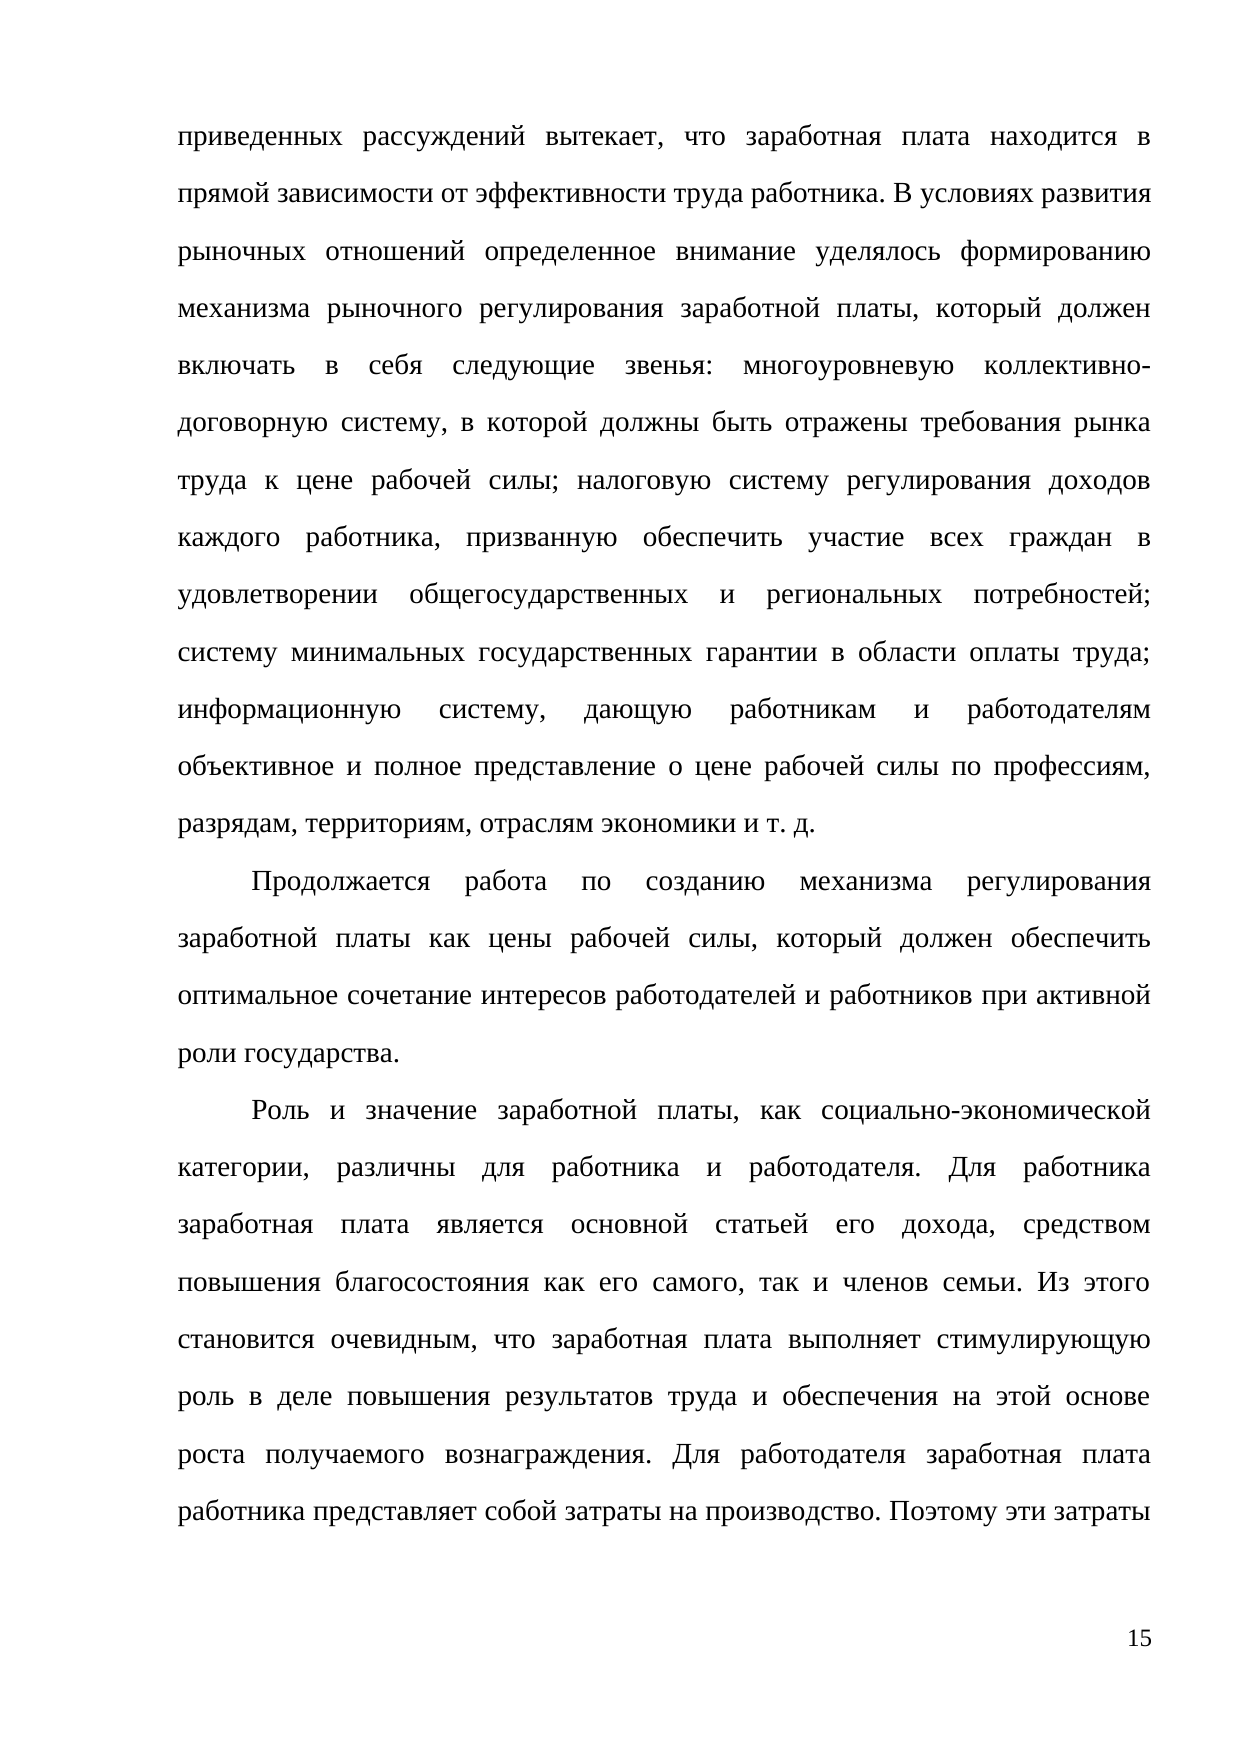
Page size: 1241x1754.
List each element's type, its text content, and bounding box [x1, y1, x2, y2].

text Продолжается работа по созданию механизма регулирования заработной платы как цены рабочей силы, который должен обеспечить оптимальное сочетание интересов работодателей и работников при активной роли государства. [177, 863, 1152, 1092]
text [177, 1092, 1152, 1550]
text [177, 118, 1152, 863]
